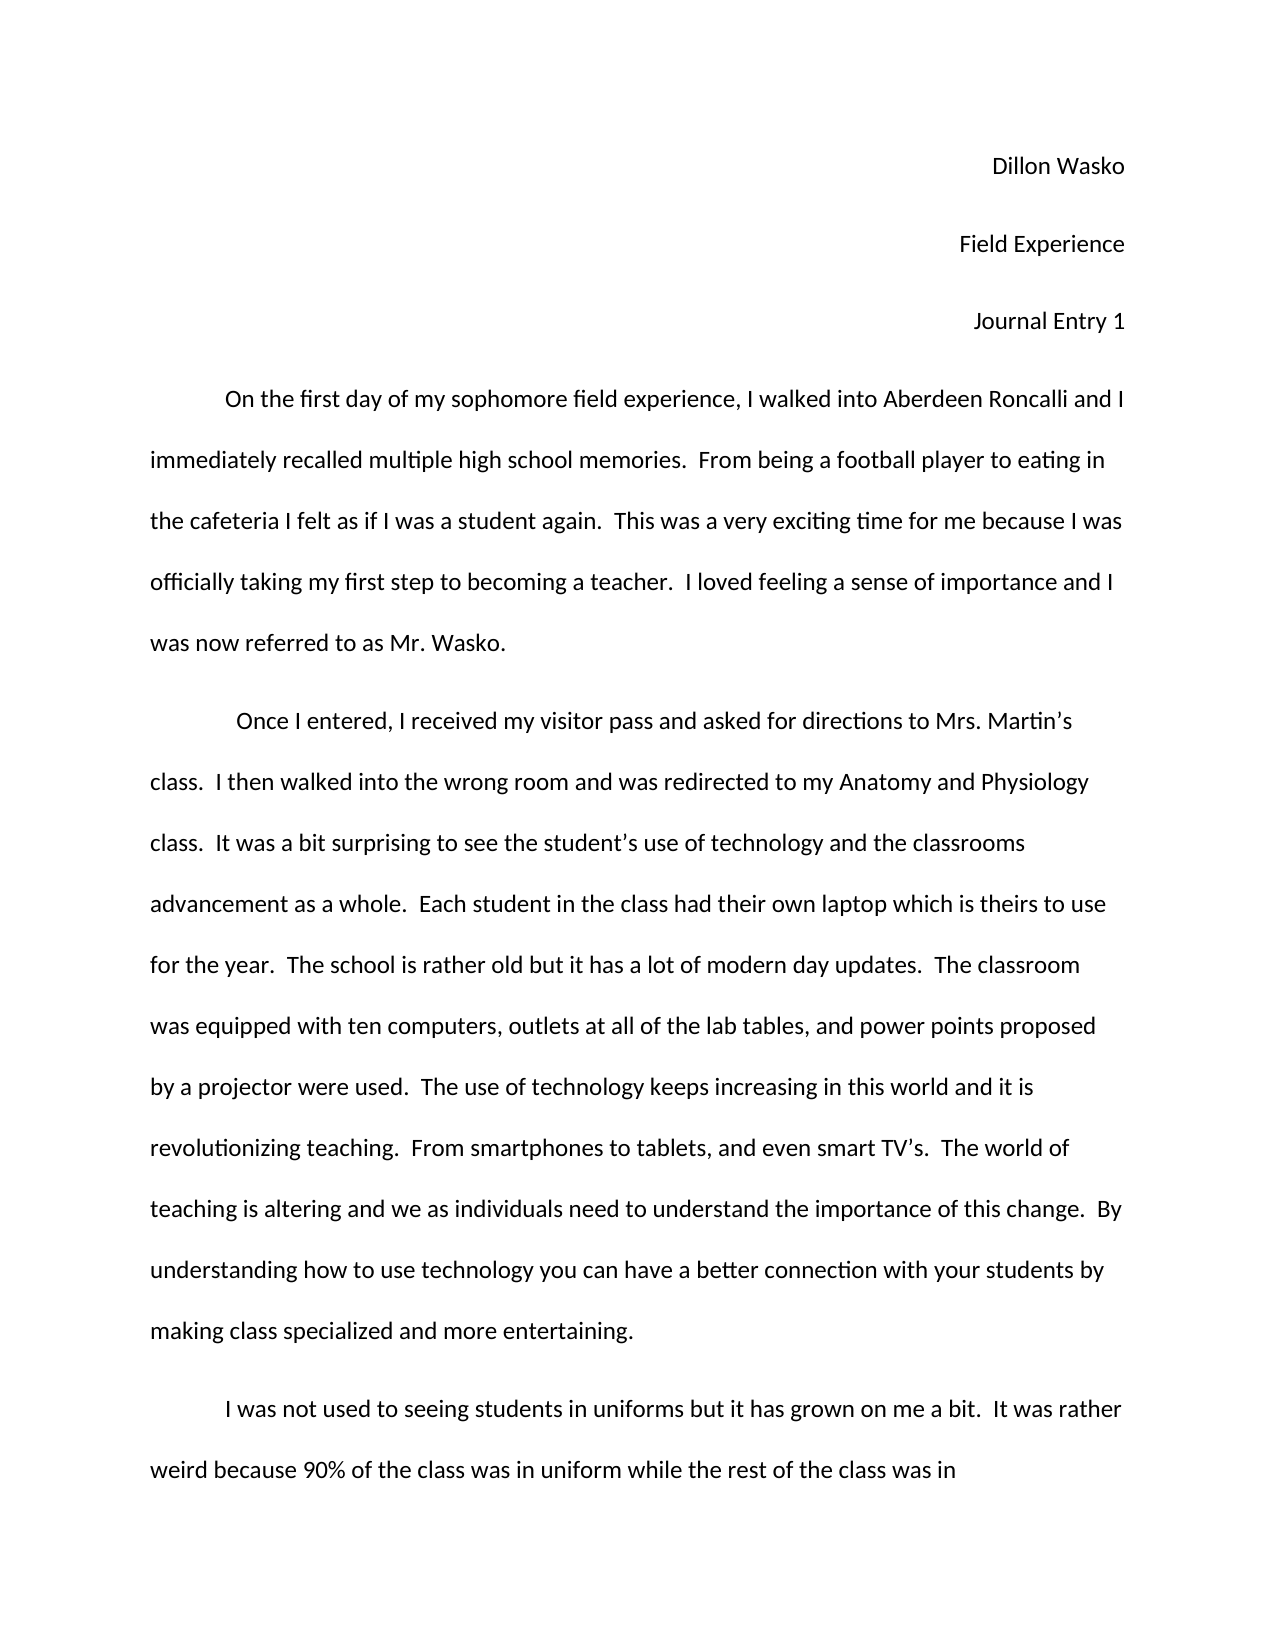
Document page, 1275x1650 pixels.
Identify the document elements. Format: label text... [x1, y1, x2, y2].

text Journal Entry 1 [150, 305, 1125, 336]
text Once I entered, I received my visitor pass and asked for directions to Mrs. Martin’s class. I then walked into the wrong room and was redirected to my Anatomy and Physiology class. It was a bit surprising to see the student’s use of technology and the classrooms advancement as a whole. Each student in the class had their own laptop which is theirs to use for the year. The school is rather old but it has a lot of modern day updates. The classroom was equipped with ten computers, outlets at all of the lab tables, and power points proposed by a projector were used. The use of technology keeps increasing in this world and it is revolutionizing teaching. From smartphones to tablets, and even smart TV’s. The world of teaching is altering and we as individuals need to understand the importance of this change. By understanding how to use technology you can have a better connection with your students by making class specialized and more entertaining. [150, 705, 1125, 1346]
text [150, 1393, 1125, 1485]
text Field Experience [150, 228, 1125, 258]
text On the first day of my sophomore field experience, I walked into Aberdeen Roncalli and I immediately recalled multiple high school memories. From being a football player to eating in the cafeteria I felt as if I was a student again. This was a very exciting time for me because I was officially taking my first step to becoming a teacher. I loved feeling a sense of importance and I was now referred to as Mr. Wasko. [150, 383, 1125, 658]
text Dillon Wasko [150, 150, 1125, 181]
